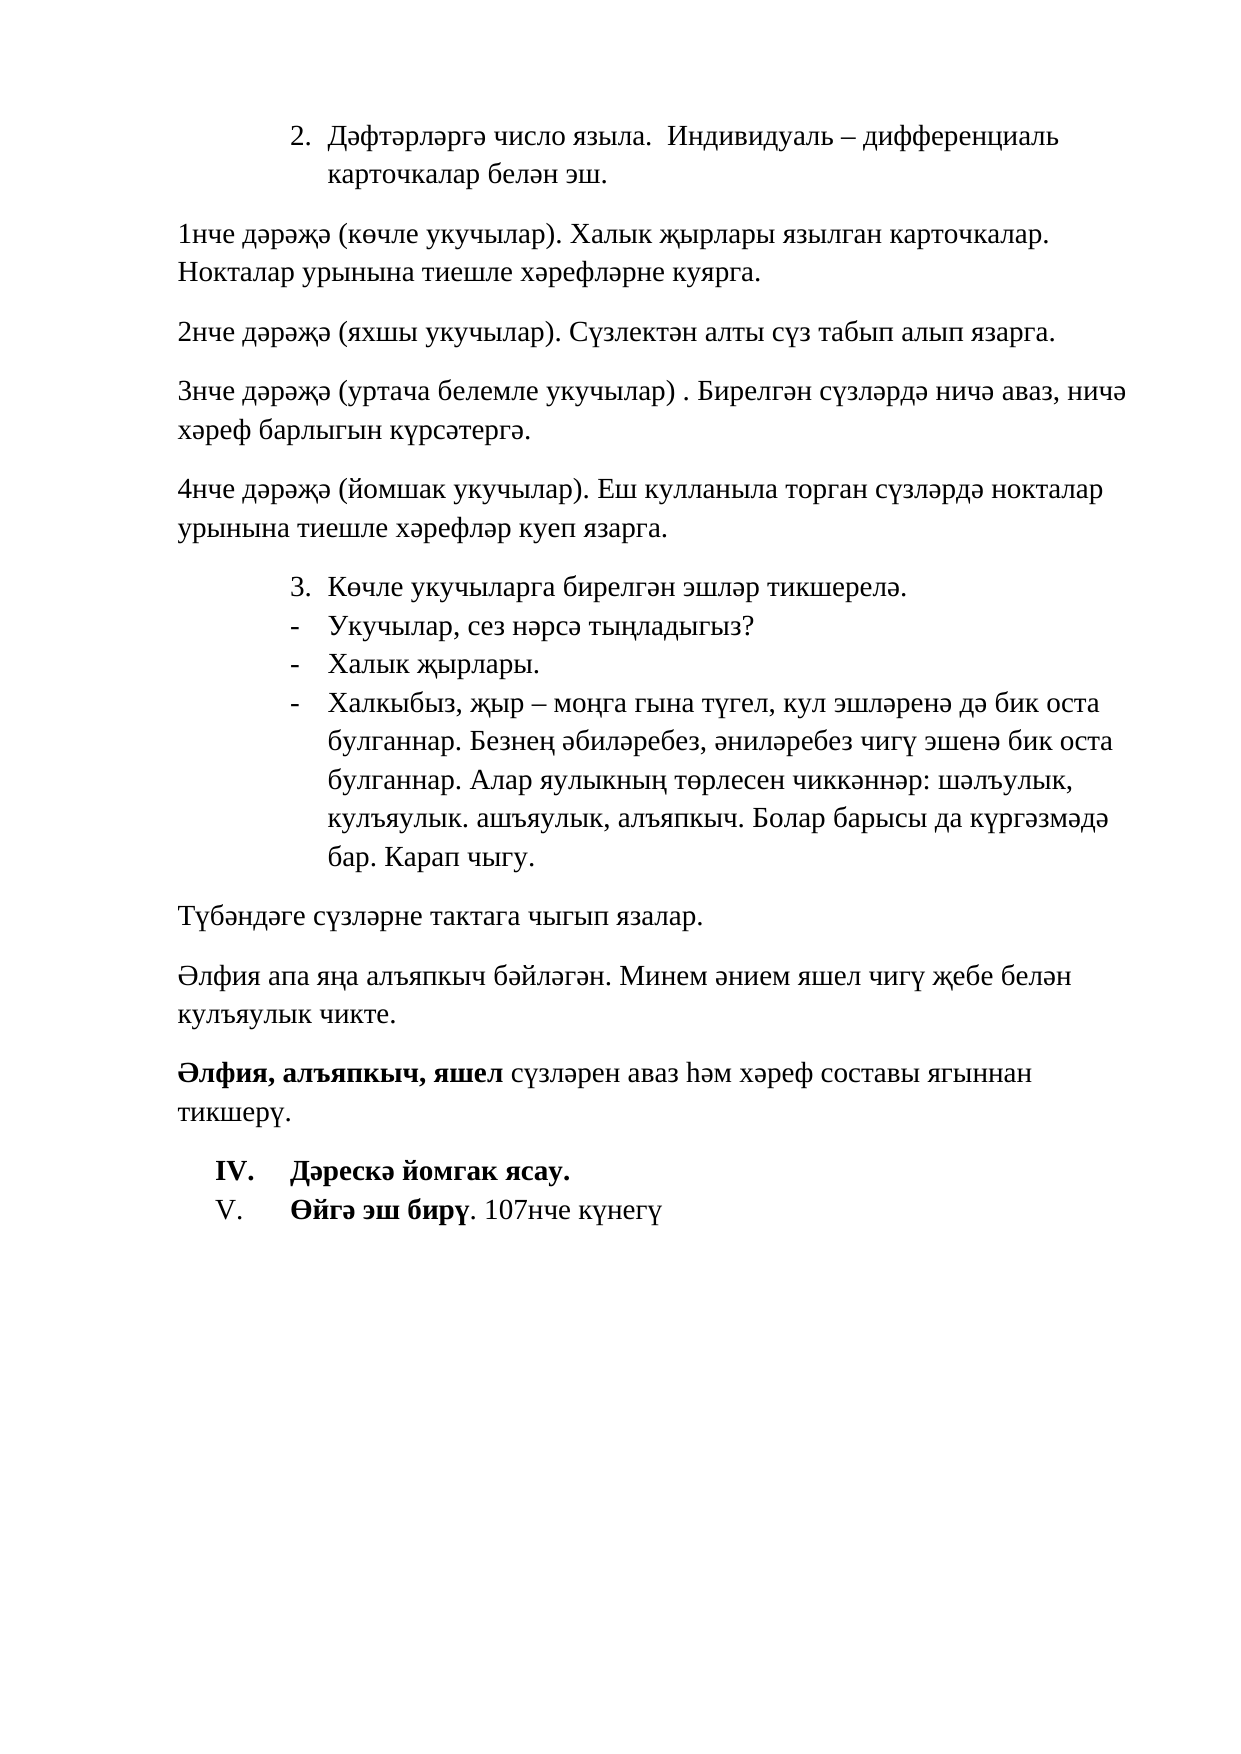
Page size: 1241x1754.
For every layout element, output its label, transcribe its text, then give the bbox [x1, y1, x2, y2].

text 3нче дәрәҗә (уртача белемле укучылар) . Бирелгән сүзләрдә ничә аваз, ничә хәреф барлыгын күрсәтергә. [177, 373, 1152, 445]
text 1нче дәрәҗә (көчле укучылар). Халык җырлары язылган карточкалар. Нокталар урынына тиешле хәрефләрне куярга. [177, 216, 1152, 288]
list Укучылар, сез нәрсә тыңладыгыз? [290, 608, 1152, 641]
text 4нче дәрәҗә (йомшак укучылар). Еш кулланыла торган сүзләрдә нокталар урынына тиешле хәрефләр куеп язарга. [177, 471, 1152, 543]
list Халык җырлары. [290, 646, 1152, 680]
list Көчле укучыларга бирелгән эшләр тикшерелә. [290, 569, 1152, 603]
text Әлфия, алъяпкыч, яшел сүзләрен аваз һәм хәреф составы ягыннан тикшерү. [177, 1056, 1152, 1128]
list Дәфтәрләргә число языла. Индивидуаль – дифференциаль карточкалар белән эш. [290, 118, 1152, 190]
list Халкыбыз, җыр – моңга гына түгел, кул эшләренә дә бик оста булганнар. Безнең әбиләребез, әниләребез чигү эшенә бик оста булганнар. Алар яулыкның төрлесен чиккәннәр: шәлъулык, кулъяулык. ашъяулык, алъяпкыч. Болар барысы да күргәзмәдә бар. Карап чыгу. [290, 685, 1152, 872]
list Дәрескә йомгак ясау. [215, 1153, 1152, 1187]
text 2нче дәрәҗә (яхшы укучылар). Сүзлектән алты сүз табып алып язарга. [177, 314, 1152, 347]
list Өйгә эш бирү. 107нче күнегү [215, 1192, 1152, 1226]
text Әлфия апа яңа алъяпкыч бәйләгән. Минем әнием яшел чигү җебе белән кулъяулык чикте. [177, 958, 1152, 1030]
text Түбәндәге сүзләрне тактага чыгып язалар. [177, 898, 1152, 932]
